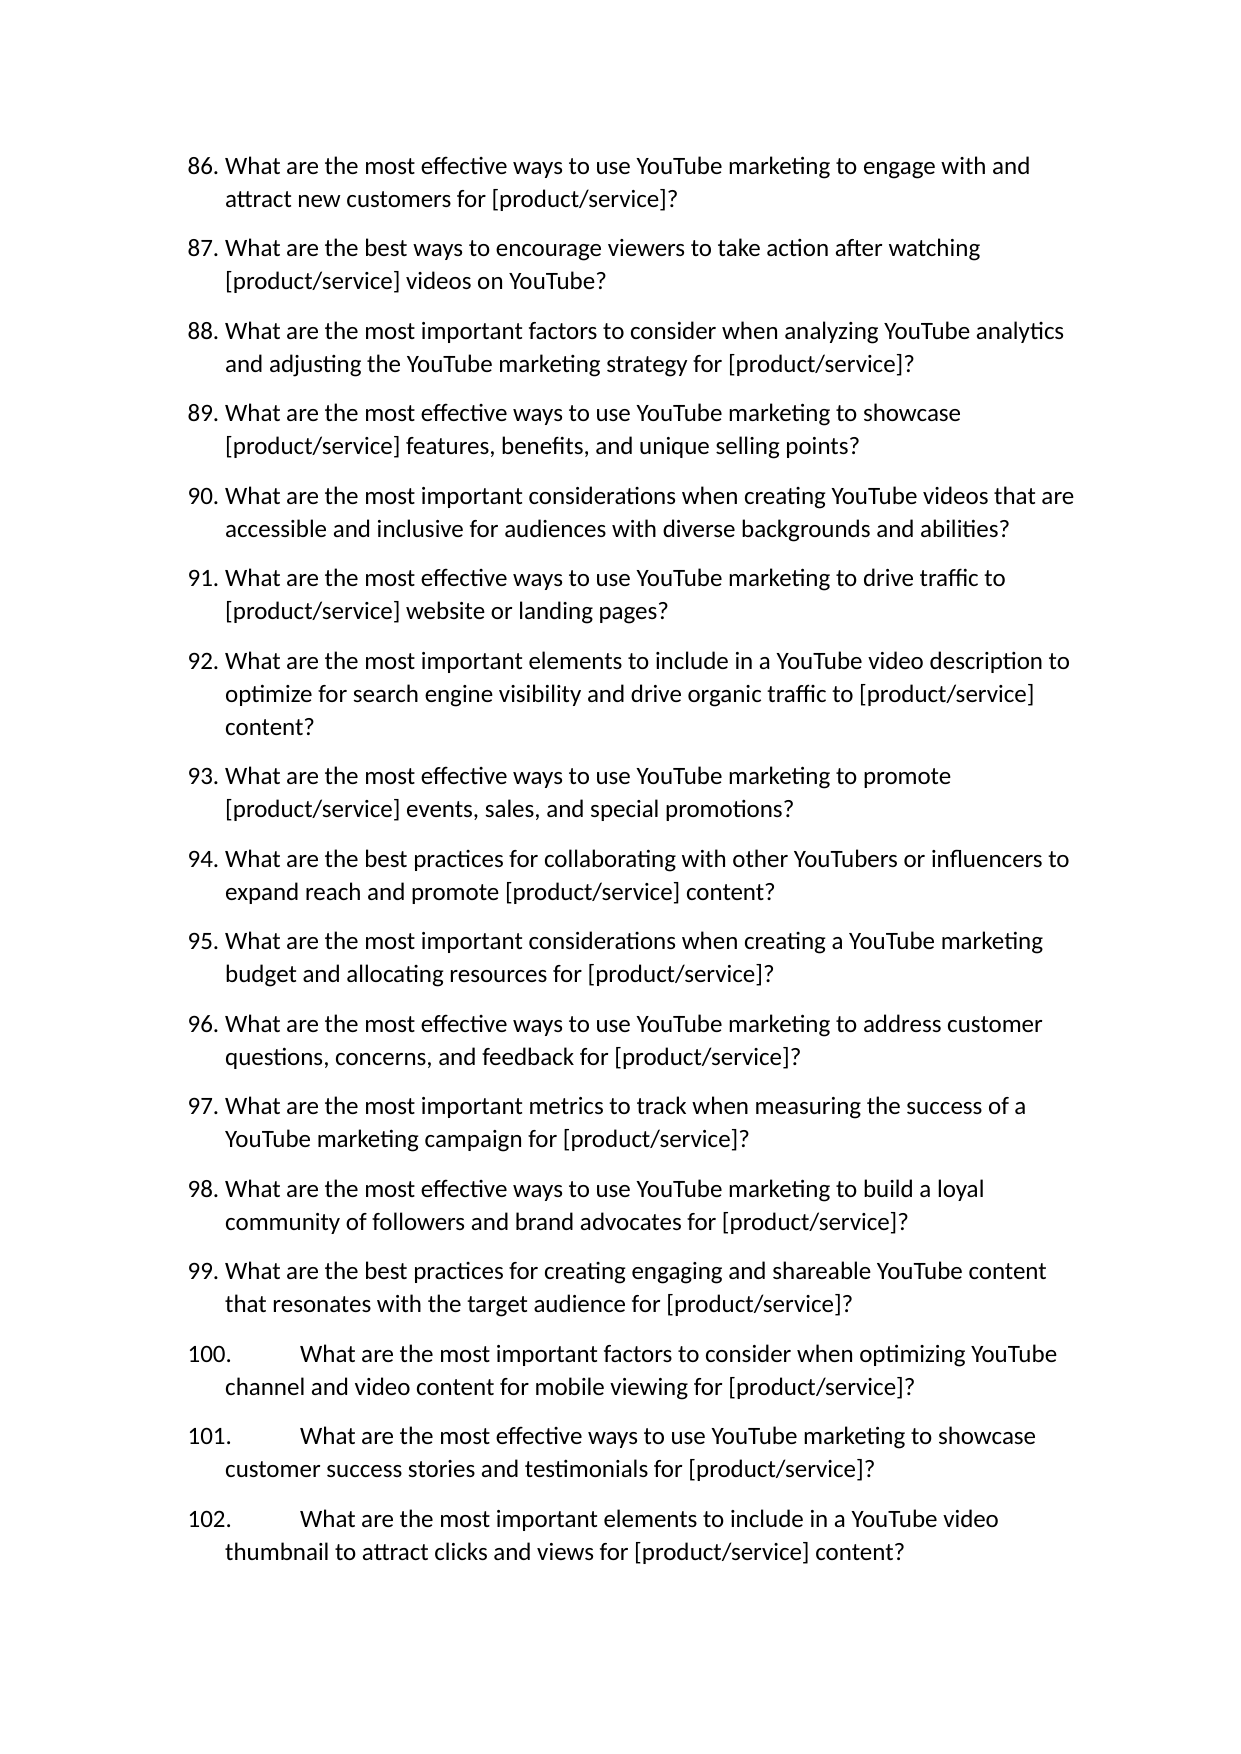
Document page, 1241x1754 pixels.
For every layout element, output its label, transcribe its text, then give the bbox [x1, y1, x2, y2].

list What are the most important elements to include in a YouTube video thumbnail to attract clicks and views for [product/service] content? [187, 1503, 1090, 1566]
list What are the most effective ways to use YouTube marketing to build a loyal community of followers and brand advocates for [product/service]? [187, 1173, 1090, 1236]
list What are the most effective ways to use YouTube marketing to showcase customer success stories and testimonials for [product/service]? [187, 1420, 1090, 1484]
list What are the most important considerations when creating YouTube videos that are accessible and inclusive for audiences with diverse backgrounds and abilities? [187, 480, 1090, 543]
list What are the best practices for creating engaging and shareable YouTube content that resonates with the target audience for [product/service]? [187, 1255, 1090, 1319]
list What are the most important elements to include in a YouTube video description to optimize for search engine visibility and drive organic traffic to [product/service] content? [187, 645, 1090, 741]
list What are the best ways to encourage viewers to take action after watching [product/service] videos on YouTube? [187, 232, 1090, 296]
list What are the most effective ways to use YouTube marketing to engage with and attract new customers for [product/service]? [187, 150, 1090, 213]
list What are the most important factors to consider when analyzing YouTube analytics and adjusting the YouTube marketing strategy for [product/service]? [187, 315, 1090, 378]
list What are the most important factors to consider when optimizing YouTube channel and video content for mobile viewing for [product/service]? [187, 1338, 1090, 1401]
list What are the most effective ways to use YouTube marketing to promote [product/service] events, sales, and special promotions? [187, 760, 1090, 824]
list What are the best practices for collaborating with other YouTubers or influencers to expand reach and promote [product/service] content? [187, 843, 1090, 906]
list What are the most important considerations when creating a YouTube marketing budget and allocating resources for [product/service]? [187, 925, 1090, 989]
list What are the most effective ways to use YouTube marketing to drive traffic to [product/service] website or landing pages? [187, 562, 1090, 626]
list What are the most effective ways to use YouTube marketing to showcase [product/service] features, benefits, and unique selling points? [187, 397, 1090, 461]
list What are the most effective ways to use YouTube marketing to address customer questions, concerns, and feedback for [product/service]? [187, 1008, 1090, 1071]
list What are the most important metrics to track when measuring the success of a YouTube marketing campaign for [product/service]? [187, 1090, 1090, 1154]
